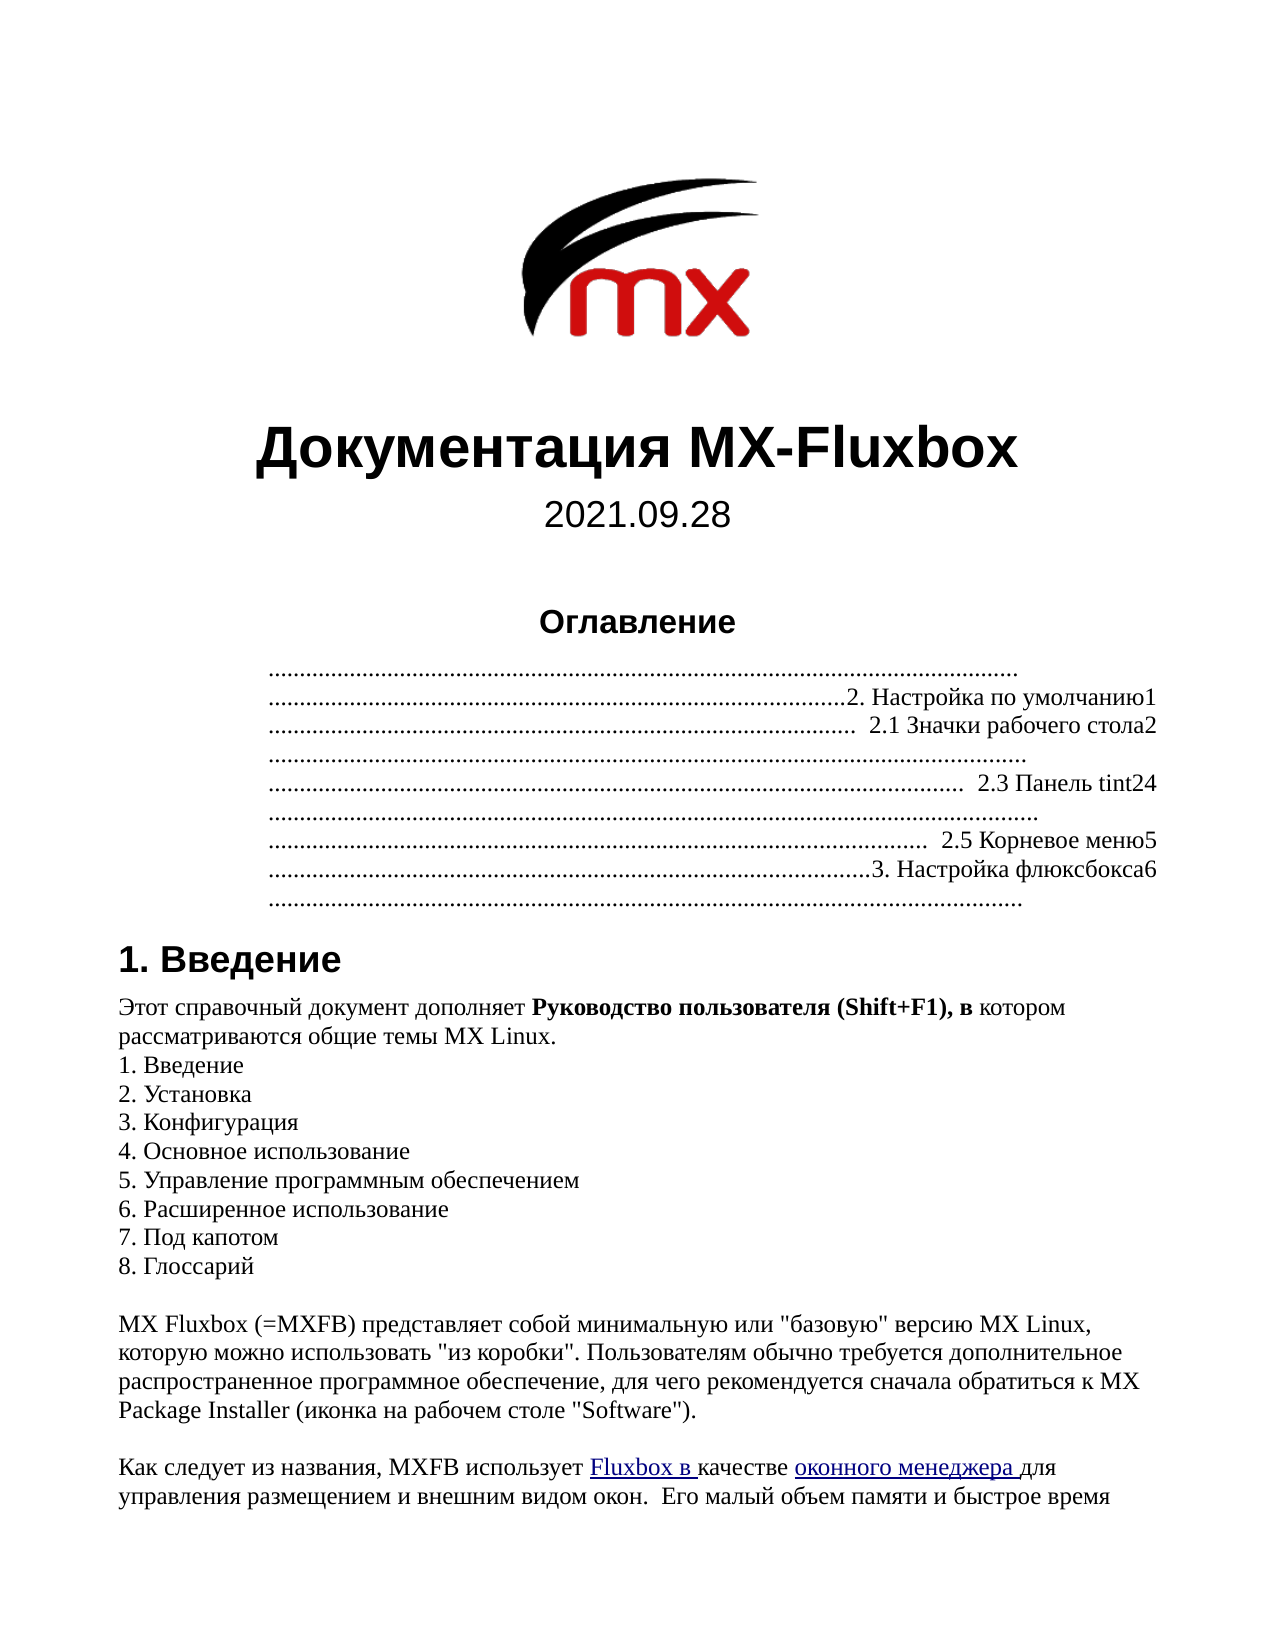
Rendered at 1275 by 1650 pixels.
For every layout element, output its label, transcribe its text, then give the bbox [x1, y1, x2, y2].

text 6. Расширенное использование [118, 1194, 1157, 1222]
text 5. Управление программным обеспечением [118, 1165, 1157, 1194]
text 1. Введение [118, 1050, 1157, 1079]
text MX Fluxbox (=MXFB) представляет собой минимальную или "базовую" версию MX Linux, которую можно использовать "из коробки". Пользователям обычно требуется дополнительное распространенное программное обеспечение, для чего рекомендуется сначала обратиться к MX Package Installer . [118, 1309, 1157, 1424]
picture [497, 118, 778, 398]
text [118, 1452, 1157, 1510]
text 2. Установка [118, 1079, 1157, 1107]
text Этот справочный документ дополняет Руководство пользователя (Shift+F1), в котором рассматриваются общие темы MX Linux. [118, 992, 1157, 1050]
text 7. Под капотом [118, 1222, 1157, 1251]
text 3. Конфигурация [118, 1107, 1157, 1136]
text 8. Глоссарий [118, 1251, 1157, 1280]
title Документация MX-Fluxbox [118, 413, 1157, 480]
subtitle 1. Введение [118, 937, 1157, 980]
text 4. Основное использование [118, 1136, 1157, 1165]
